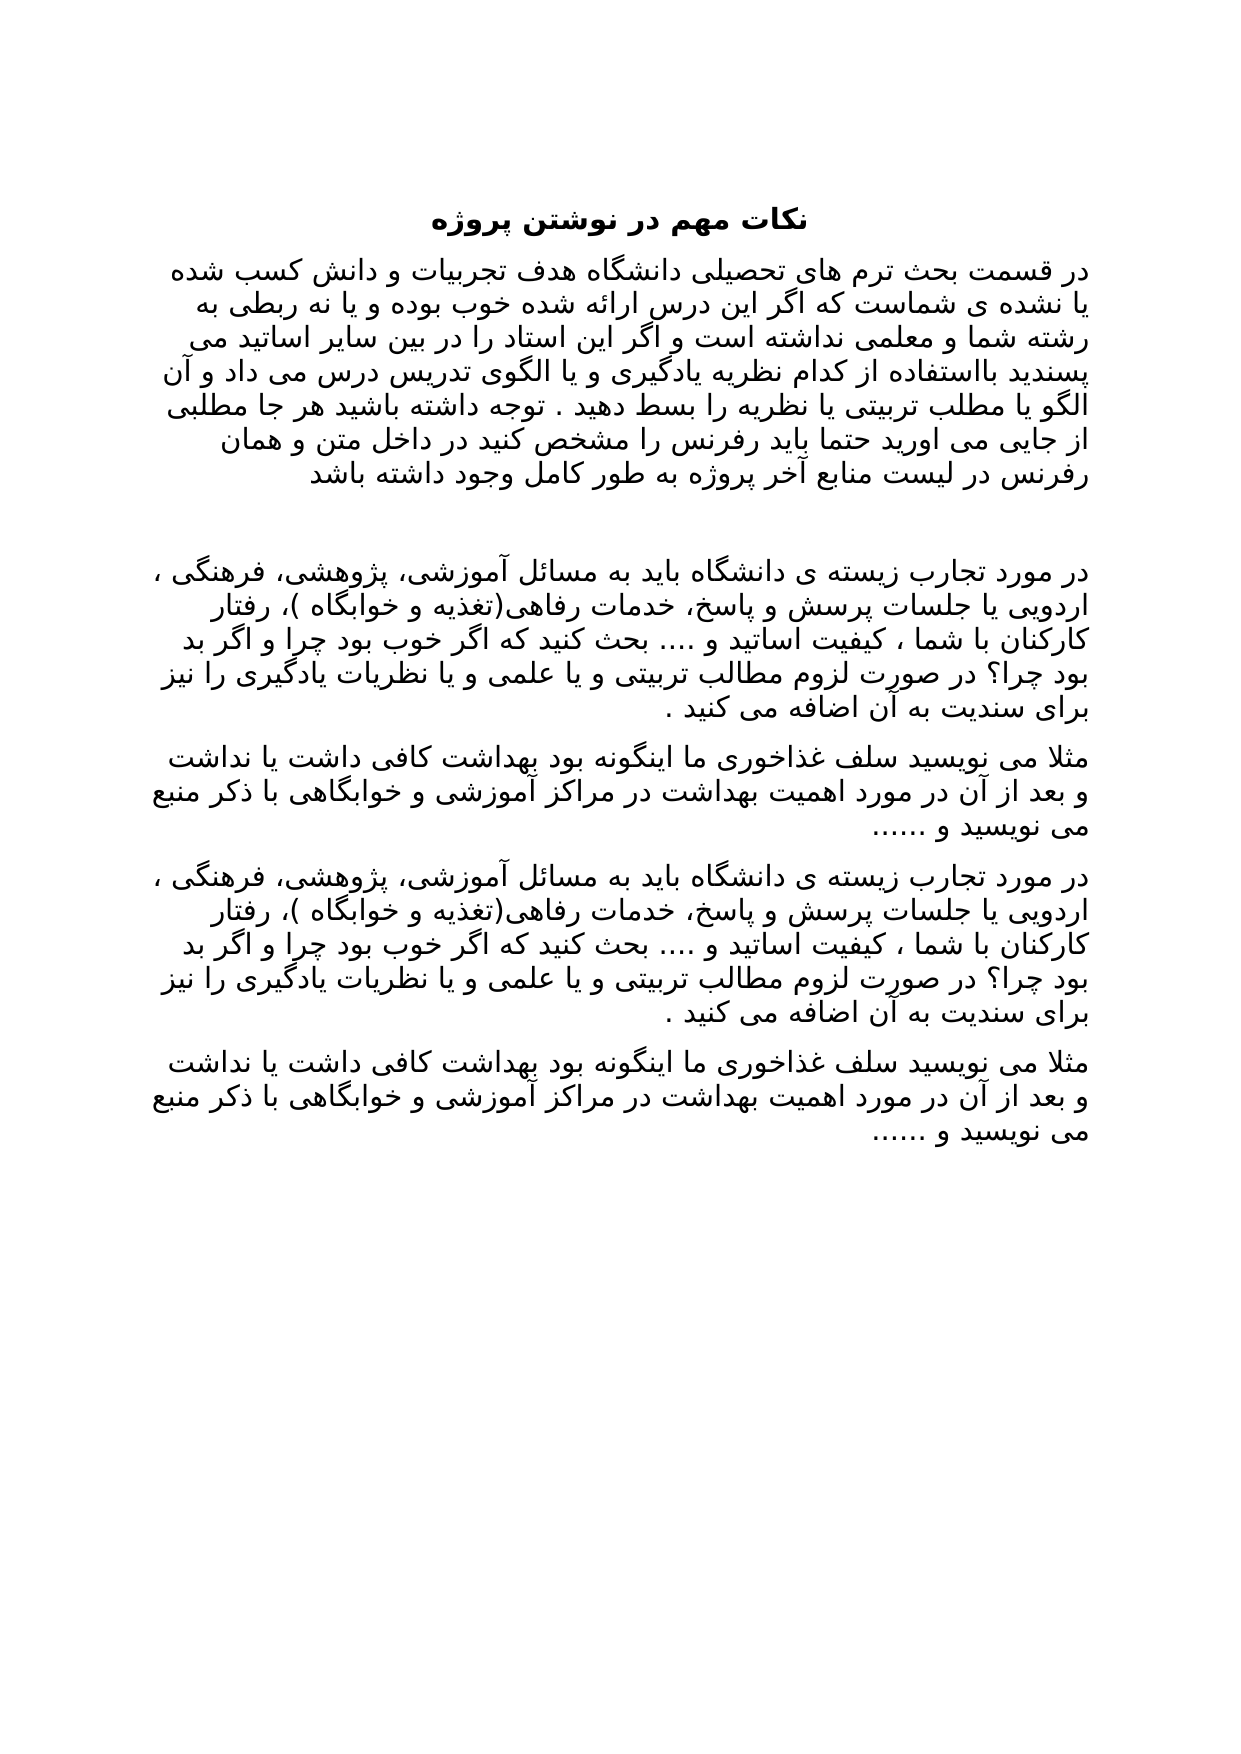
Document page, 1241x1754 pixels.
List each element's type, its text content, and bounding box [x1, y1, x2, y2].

text در قسمت بحث ترم های تحصیلی دانشگاه هدف تجربیات و دانش کسب شده یا نشده ی شماست که اگر این درس ارائه شده خوب بوده و یا نه ربطی به رشته شما و معلمی نداشته است و اگر این استاد را در بین سایر اساتید می پسندید بااستفاده از کدام نظریه یادگیری و یا الگوی تدریس درس می داد و آن الگو یا مطلب تربیتی یا نظریه را بسط دهید . توجه داشته باشید هر جا مطلبی از جایی می اورید حتما باید رفرنس را مشخص کنید در داخل متن و همان رفرنس در لیست منابع آخر پروژه به طور کامل وجود داشته باشد [150, 253, 1090, 491]
text نکات مهم در نوشتن پروژه [150, 202, 1090, 236]
text در مورد تجارب زیسته ی دانشگاه باید به مسائل آموزشی، پژوهشی، فرهنگی ، اردویی یا جلسات پرسش و پاسخ، خدمات رفاهی(تغذیه و خوابگاه )، رفتار کارکنان با شما ، کیفیت اساتید و .... بحث کنید که اگر خوب بود چرا و اگر بد بود چرا؟ در صورت لزوم مطالب تربیتی و یا علمی و یا نظریات یادگیری را نیز برای سندیت به آن اضافه می کنید . [150, 859, 1090, 1029]
text مثلا می نویسید سلف غذاخوری ما اینگونه بود بهداشت کافی داشت یا نداشت و بعد از آن در مورد اهمیت بهداشت در مراکز آموزشی و خوابگاهی با ذکر منبع می نویسید و ...... [150, 741, 1090, 842]
text مثلا می نویسید سلف غذاخوری ما اینگونه بود بهداشت کافی داشت یا نداشت و بعد از آن در مورد اهمیت بهداشت در مراکز آموزشی و خوابگاهی با ذکر منبع می نویسید و ...... [150, 1046, 1090, 1147]
text در مورد تجارب زیسته ی دانشگاه باید به مسائل آموزشی، پژوهشی، فرهنگی ، اردویی یا جلسات پرسش و پاسخ، خدمات رفاهی(تغذیه و خوابگاه )، رفتار کارکنان با شما ، کیفیت اساتید و .... بحث کنید که اگر خوب بود چرا و اگر بد بود چرا؟ در صورت لزوم مطالب تربیتی و یا علمی و یا نظریات یادگیری را نیز برای سندیت به آن اضافه می کنید . [150, 554, 1090, 724]
